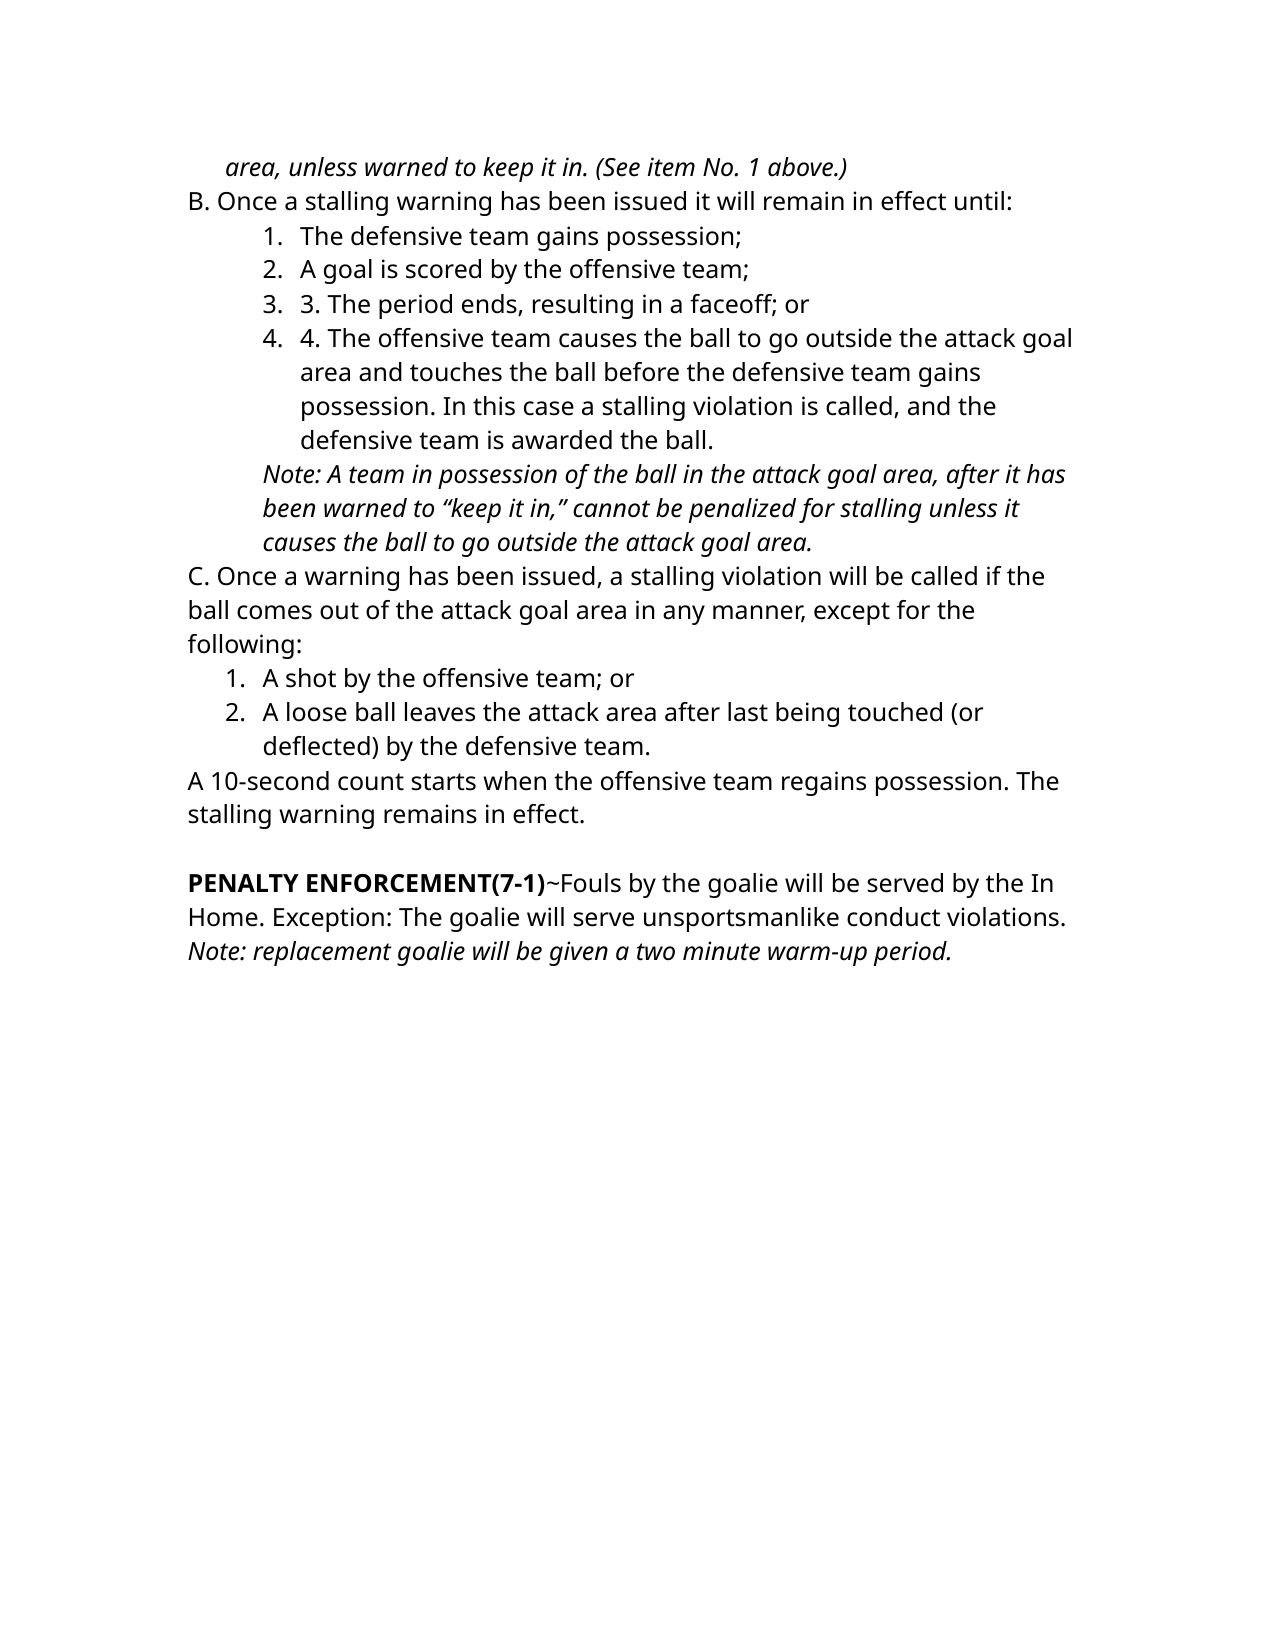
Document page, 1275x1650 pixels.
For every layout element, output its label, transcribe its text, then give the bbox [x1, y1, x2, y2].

text Note: replacement goalie will be given a two minute warm-up period. [187, 933, 1087, 967]
text Note: A team in possession of the ball in the attack goal area, after it has been warned to “keep it in,” cannot be penalized for stalling unless it causes the ball to go outside the attack goal area. [262, 457, 1087, 559]
list A shot by the offensive team; or [225, 661, 1087, 695]
list A loose ball leaves the attack area after last being touched (or deflected) by the defensive team. [225, 695, 1087, 763]
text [225, 150, 1087, 184]
list 4. The offensive team causes the ball to go outside the attack goal area and touches the ball before the defensive team gains possession. In this case a stalling violation is called, and the defensive team is awarded the ball. [262, 320, 1087, 457]
text A 10-second count starts when the offensive team regains possession. The stalling warning remains in effect. [187, 763, 1087, 831]
list A goal is scored by the offensive team; [262, 252, 1087, 286]
text PENALTY ENFORCEMENT(7-1)~Fouls by the goalie will be served by the In Home. Exception: The goalie will serve unsportsmanlike conduct violations. [187, 865, 1087, 933]
list 3. The period ends, resulting in a faceoff; or [262, 286, 1087, 320]
text B. Once a stalling warning has been issued it will remain in effect until: [187, 184, 1087, 218]
text C. Once a warning has been issued, a stalling violation will be called if the ball comes out of the attack goal area in any manner, except for the following: [187, 559, 1087, 661]
list The defensive team gains possession; [262, 218, 1087, 252]
